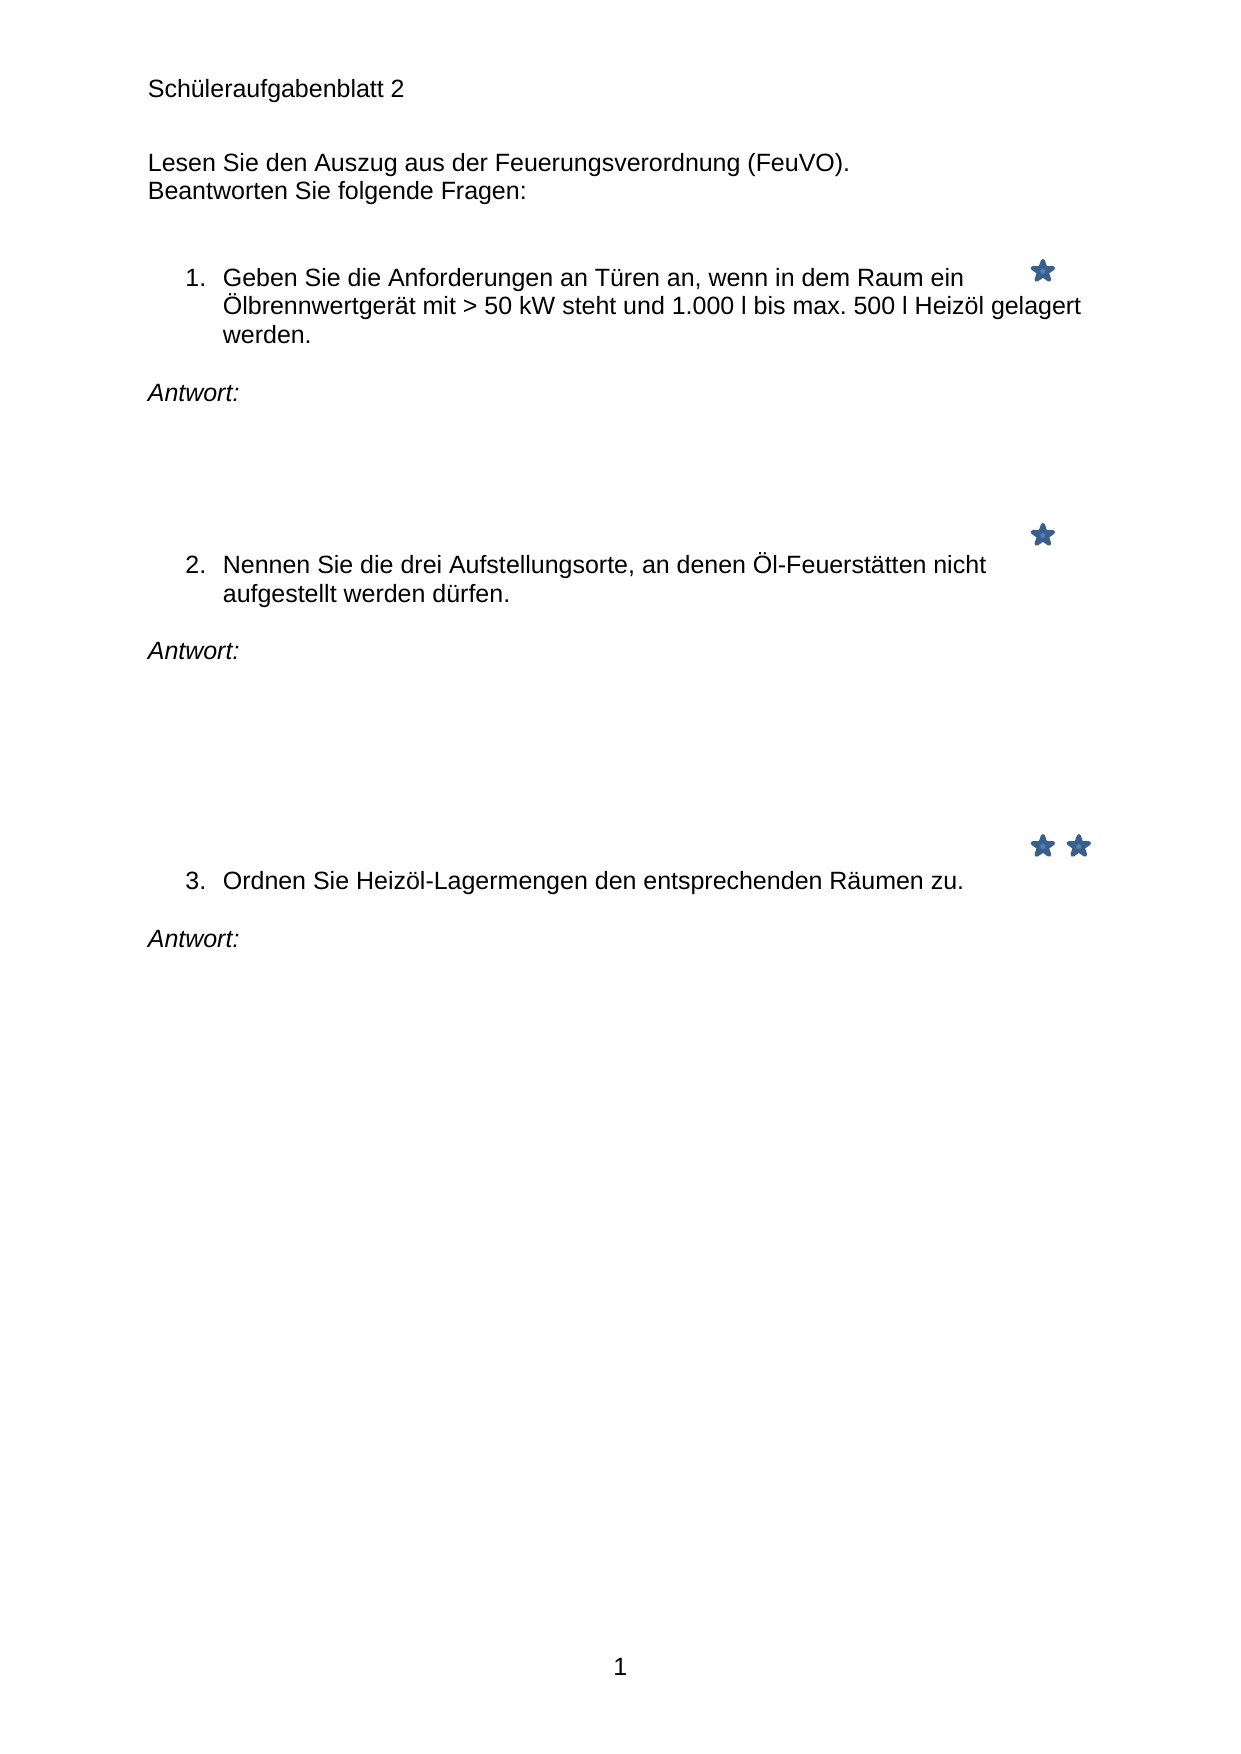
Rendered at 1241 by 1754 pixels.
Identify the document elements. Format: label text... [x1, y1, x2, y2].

text Lesen Sie den Auszug aus der Feuerungsverordnung (FeuVO). [148, 148, 1093, 176]
text Antwort: [148, 924, 1093, 953]
text Antwort: [148, 378, 1093, 406]
text Antwort: [148, 636, 1093, 665]
text Beantworten Sie folgende Fragen: [148, 176, 1093, 205]
list Geben Sie die Anforderungen an Türen an, wenn in dem Raum ein Ölbrennwertgerät mit > 50 kW steht und 1.000 l bis max. 500 l Heizöl gelagert werden. [185, 263, 1093, 349]
list Nennen Sie die drei Aufstellungsorte, an denen Öl-Feuerstätten nicht aufgestellt werden dürfen. [185, 550, 1093, 608]
list Ordnen Sie Heizöl-Lagermengen den entsprechenden Räumen zu. [185, 866, 1093, 895]
